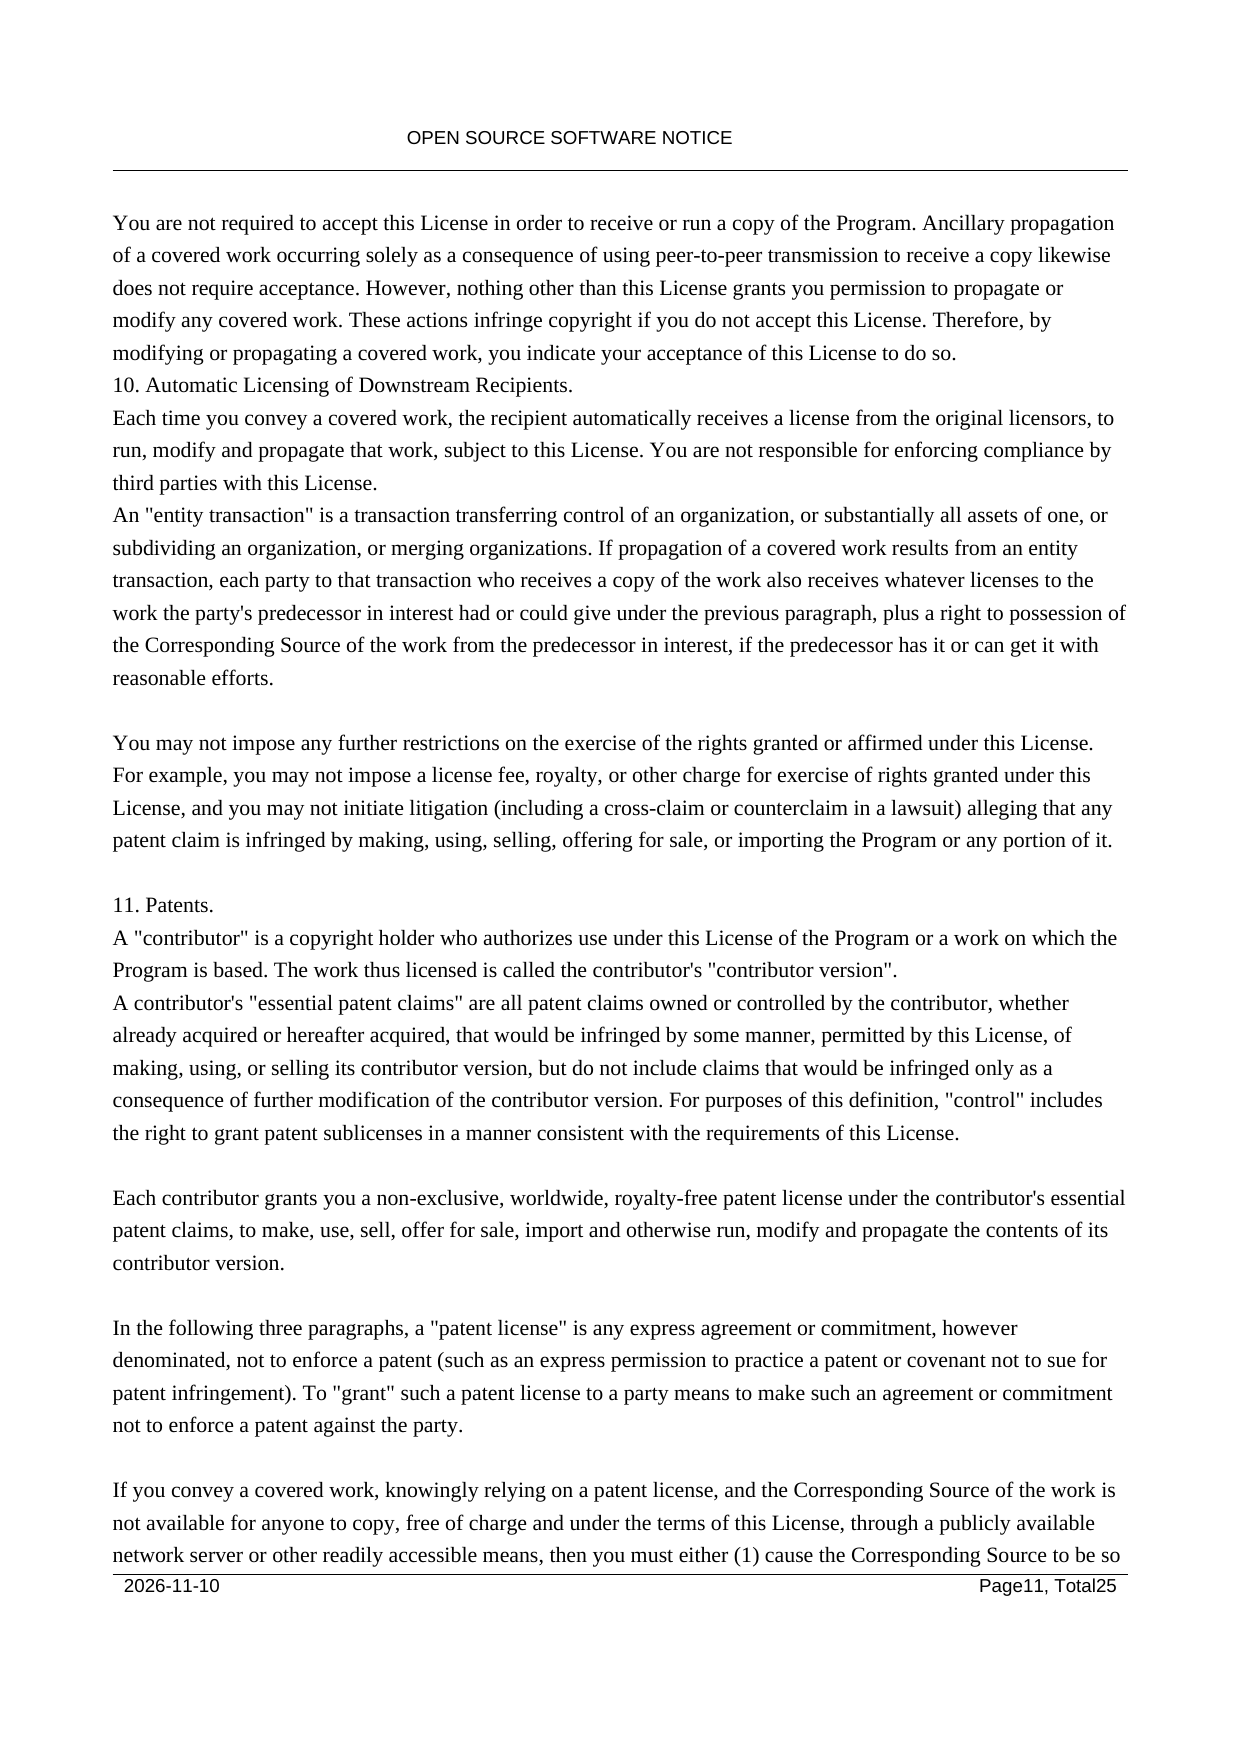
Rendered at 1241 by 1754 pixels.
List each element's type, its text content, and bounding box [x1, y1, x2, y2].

text A contributor's "essential patent claims" are all patent claims owned or controlled by the contributor, whether already acquired or hereafter acquired, that would be infringed by some manner, permitted by this License, of making, using, or selling its contributor version, but do not include claims that would be infringed only as a consequence of further modification of the contributor version. For purposes of this definition, "control" includes the right to grant patent sublicenses in a manner consistent with the requirements of this License. [112, 986, 1128, 1149]
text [112, 1474, 1128, 1571]
text 11. Patents. [112, 889, 1128, 921]
text 10. Automatic Licensing of Downstream Recipients. [112, 369, 1128, 401]
text In the following three paragraphs, a "patent license" is any express agreement or commitment, however denominated, not to enforce a patent (such as an express permission to practice a patent or covenant not to sue for patent infringement). To "grant" such a patent license to a party means to make such an agreement or commitment not to enforce a patent against the party. [112, 1311, 1128, 1441]
text You are not required to accept this License in order to receive or run a copy of the Program. Ancillary propagation of a covered work occurring solely as a consequence of using peer-to-peer transmission to receive a copy likewise does not require acceptance. However, nothing other than this License grants you permission to propagate or modify any covered work. These actions infringe copyright if you do not accept this License. Therefore, by modifying or propagating a covered work, you indicate your acceptance of this License to do so. [112, 206, 1128, 369]
text You may not impose any further restrictions on the exercise of the rights granted or affirmed under this License. For example, you may not impose a license fee, royalty, or other charge for exercise of rights granted under this License, and you may not initiate litigation (including a cross-claim or counterclaim in a lawsuit) alleging that any patent claim is infringed by making, using, selling, offering for sale, or importing the Program or any portion of it. [112, 726, 1128, 856]
text A "contributor" is a copyright holder who authorizes use under this License of the Program or a work on which the Program is based. The work thus licensed is called the contributor's "contributor version". [112, 921, 1128, 986]
text Each contributor grants you a non-exclusive, worldwide, royalty-free patent license under the contributor's essential patent claims, to make, use, sell, offer for sale, import and otherwise run, modify and propagate the contents of its contributor version. [112, 1181, 1128, 1279]
text An "entity transaction" is a transaction transferring control of an organization, or substantially all assets of one, or subdividing an organization, or merging organizations. If propagation of a covered work results from an entity transaction, each party to that transaction who receives a copy of the work also receives whatever licenses to the work the party's predecessor in interest had or could give under the previous paragraph, plus a right to possession of the Corresponding Source of the work from the predecessor in interest, if the predecessor has it or can get it with reasonable efforts. [112, 499, 1128, 694]
text Each time you convey a covered work, the recipient automatically receives a license from the original licensors, to run, modify and propagate that work, subject to this License. You are not responsible for enforcing compliance by third parties with this License. [112, 401, 1128, 499]
